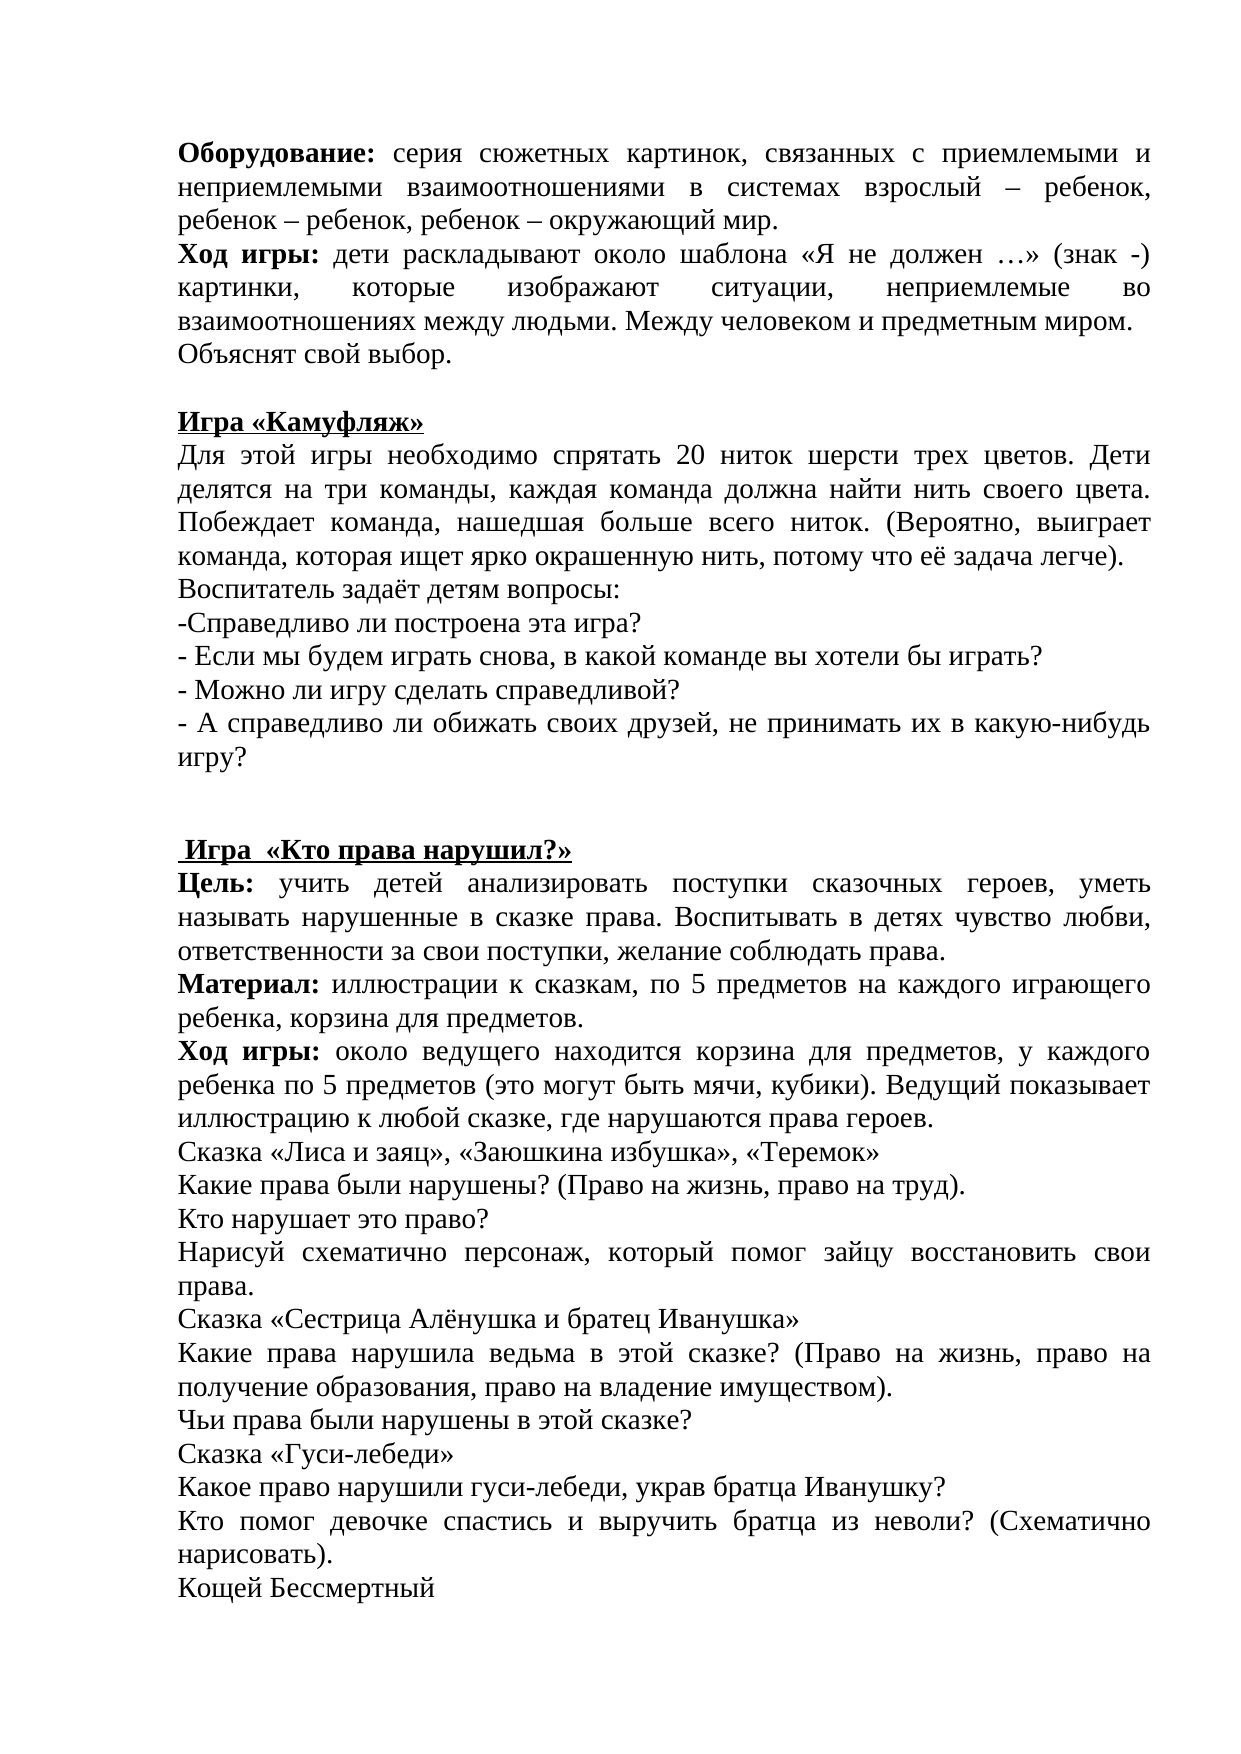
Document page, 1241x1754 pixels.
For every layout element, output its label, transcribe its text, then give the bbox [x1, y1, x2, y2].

text Чьи права были нарушены в этой сказке? [177, 1402, 1152, 1436]
text Какие права нарушила ведьма в этой сказке? (Право на жизнь, право на получение образования, право на владение имуществом). [177, 1335, 1152, 1402]
text - Если мы будем играть снова, в какой команде вы хотели бы играть? [177, 638, 1152, 672]
text Какие права были нарушены? (Право на жизнь, право на труд). [177, 1167, 1152, 1201]
text Оборудование: серия сюжетных картинок, связанных с приемлемыми и неприемлемыми взаимоотношениями в системах взрослый – ребенок, ребенок – ребенок, ребенок – окружающий мир. [177, 135, 1152, 236]
text Материал: иллюстрации к сказкам, по 5 предметов на каждого играющего ребенка, корзина для предметов. [177, 966, 1152, 1033]
text Сказка «Сестрица Алёнушка и братец Иванушка» [177, 1302, 1152, 1335]
text Сказка «Лиса и заяц», «Заюшкина избушка», «Теремок» [177, 1134, 1152, 1167]
text Кто помог девочке спастись и выручить братца из неволи? (Схематично нарисовать). [177, 1503, 1152, 1570]
text Нарисуй схематично персонаж, который помог зайцу восстановить свои права. [177, 1234, 1152, 1302]
text Игра «Кто права нарушил?» [177, 832, 1152, 866]
text Сказка «Гуси-лебеди» [177, 1436, 1152, 1469]
text Для этой игры необходимо спрятать 20 ниток шерсти трех цветов. Дети делятся на три команды, каждая команда должна найти нить своего цвета. Побеждает команда, нашедшая больше всего ниток. (Вероятно, выиграет команда, которая ищет ярко окрашенную нить, потому что её задача легче). [177, 437, 1152, 571]
text Кощей Бессмертный [177, 1570, 1152, 1603]
text Какое право нарушили гуси-лебеди, украв братца Иванушку? [177, 1469, 1152, 1503]
text Цель: учить детей анализировать поступки сказочных героев, уметь называть нарушенные в сказке права. Воспитывать в детях чувство любви, ответственности за свои поступки, желание соблюдать права. [177, 866, 1152, 966]
text Кто нарушает это право? [177, 1201, 1152, 1234]
text - Можно ли игру сделать справедливой? [177, 672, 1152, 706]
text Ход игры: дети раскладывают около шаблона «Я не должен …» (знак -) картинки, которые изображают ситуации, неприемлемые во взаимоотношениях между людьми. Между человеком и предметным миром. [177, 236, 1152, 337]
text - А справедливо ли обижать своих друзей, не принимать их в какую-нибудь игру? [177, 706, 1152, 773]
text Игра «Камуфляж» [177, 404, 1152, 437]
text Ход игры: около ведущего находится корзина для предметов, у каждого ребенка по 5 предметов (это могут быть мячи, кубики). Ведущий показывает иллюстрацию к любой сказке, где нарушаются права героев. [177, 1033, 1152, 1134]
text Воспитатель задаёт детям вопросы: [177, 571, 1152, 605]
text -Справедливо ли построена эта игра? [177, 605, 1152, 638]
text Объяснят свой выбор. [177, 337, 1152, 370]
